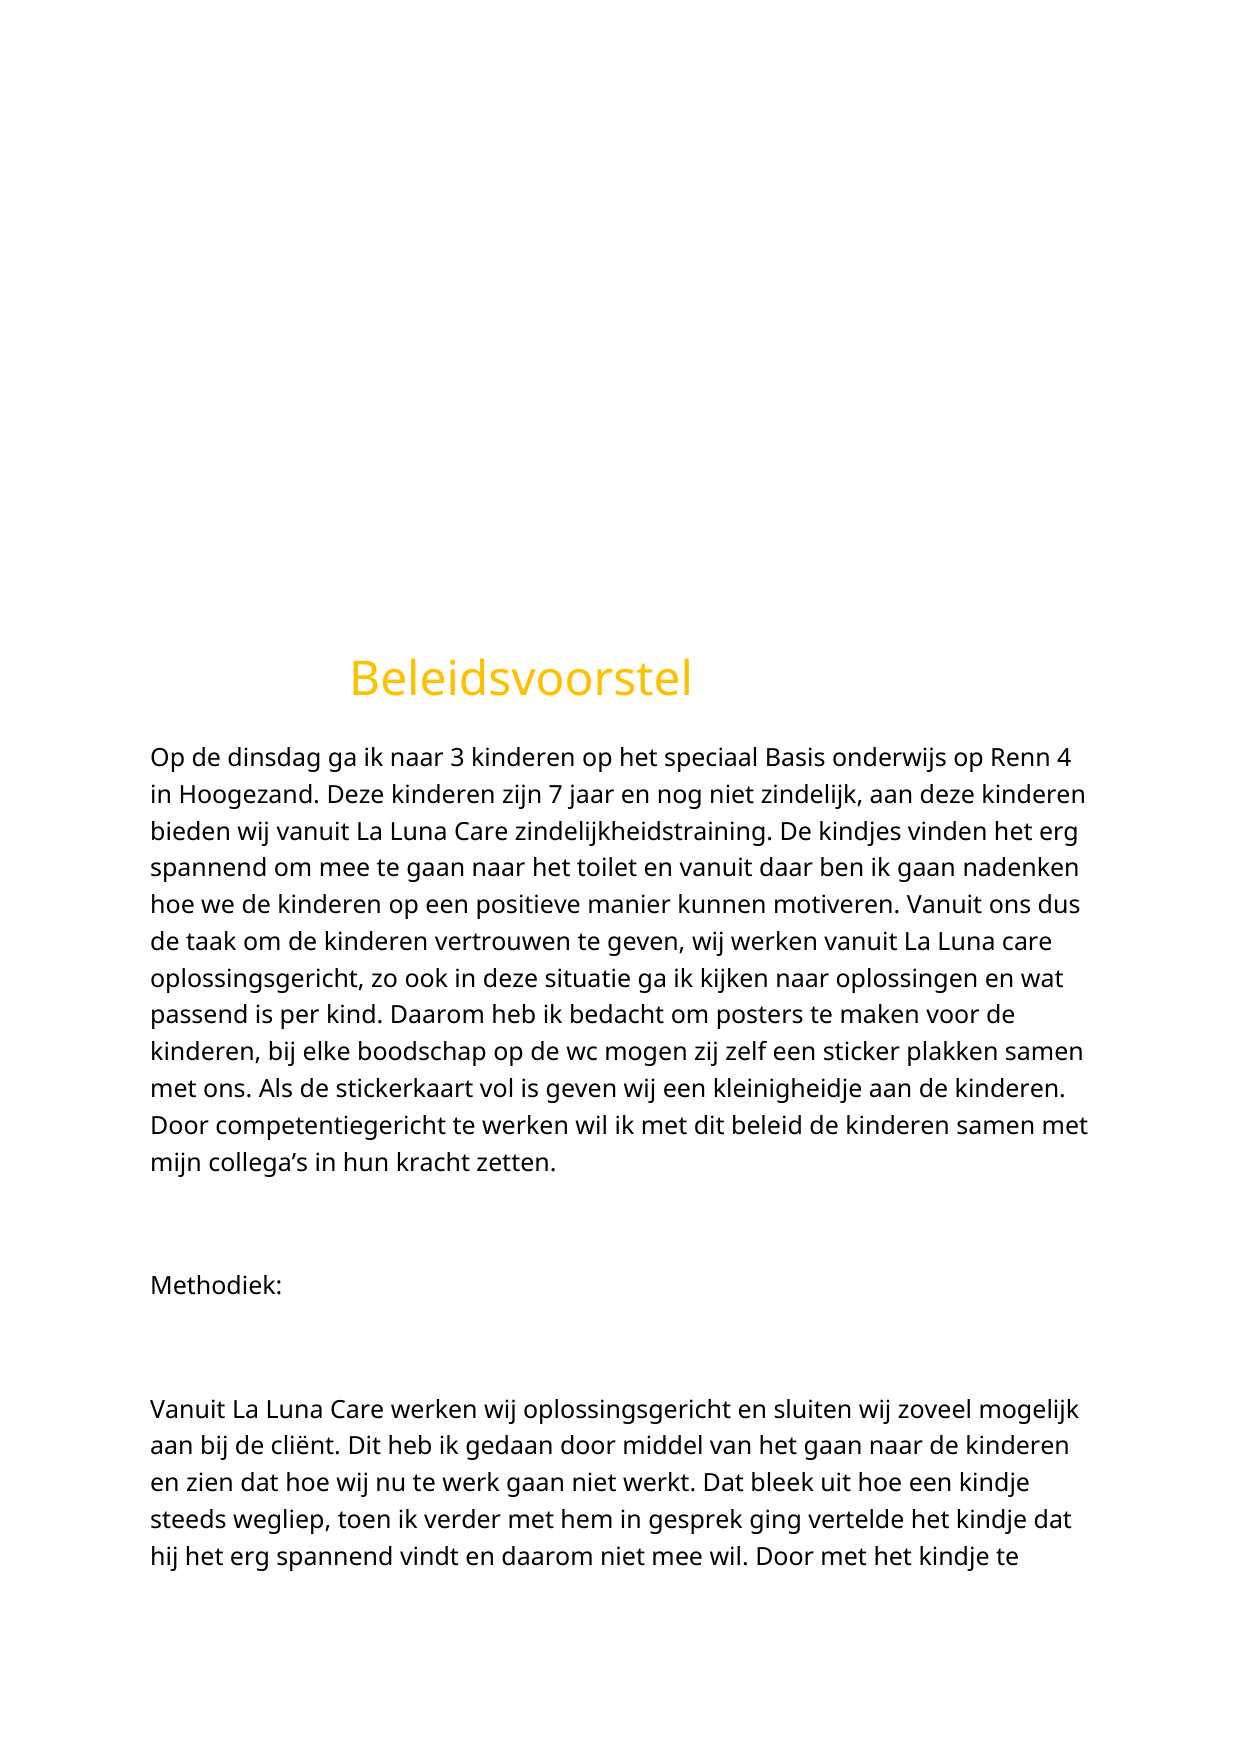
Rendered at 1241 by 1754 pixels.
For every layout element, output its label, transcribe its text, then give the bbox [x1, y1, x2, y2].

text Beleidsvoorstel [150, 644, 1090, 709]
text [150, 1391, 1090, 1572]
text Methodiek: [150, 1268, 1090, 1302]
text Op de dinsdag ga ik naar 3 kinderen op het speciaal Basis onderwijs op Renn 4 in Hoogezand. Deze kinderen zijn 7 jaar en nog niet zindelijk, aan deze kinderen bieden wij vanuit La Luna Care zindelijkheidstraining. De kindjes vinden het erg spannend om mee te gaan naar het toilet en vanuit daar ben ik gaan nadenken hoe we de kinderen op een positieve manier kunnen motiveren. Vanuit ons dus de taak om de kinderen vertrouwen te geven, wij werken vanuit La Luna care oplossingsgericht, zo ook in deze situatie ga ik kijken naar oplossingen en wat passend is per kind. Daarom heb ik bedacht om posters te maken voor de kinderen, bij elke boodschap op de wc mogen zij zelf een sticker plakken samen met ons. Als de stickerkaart vol is geven wij een kleinigheidje aan de kinderen. Door competentiegericht te werken wil ik met dit beleid de kinderen samen met mijn collega’s in hun kracht zetten. [150, 740, 1090, 1178]
